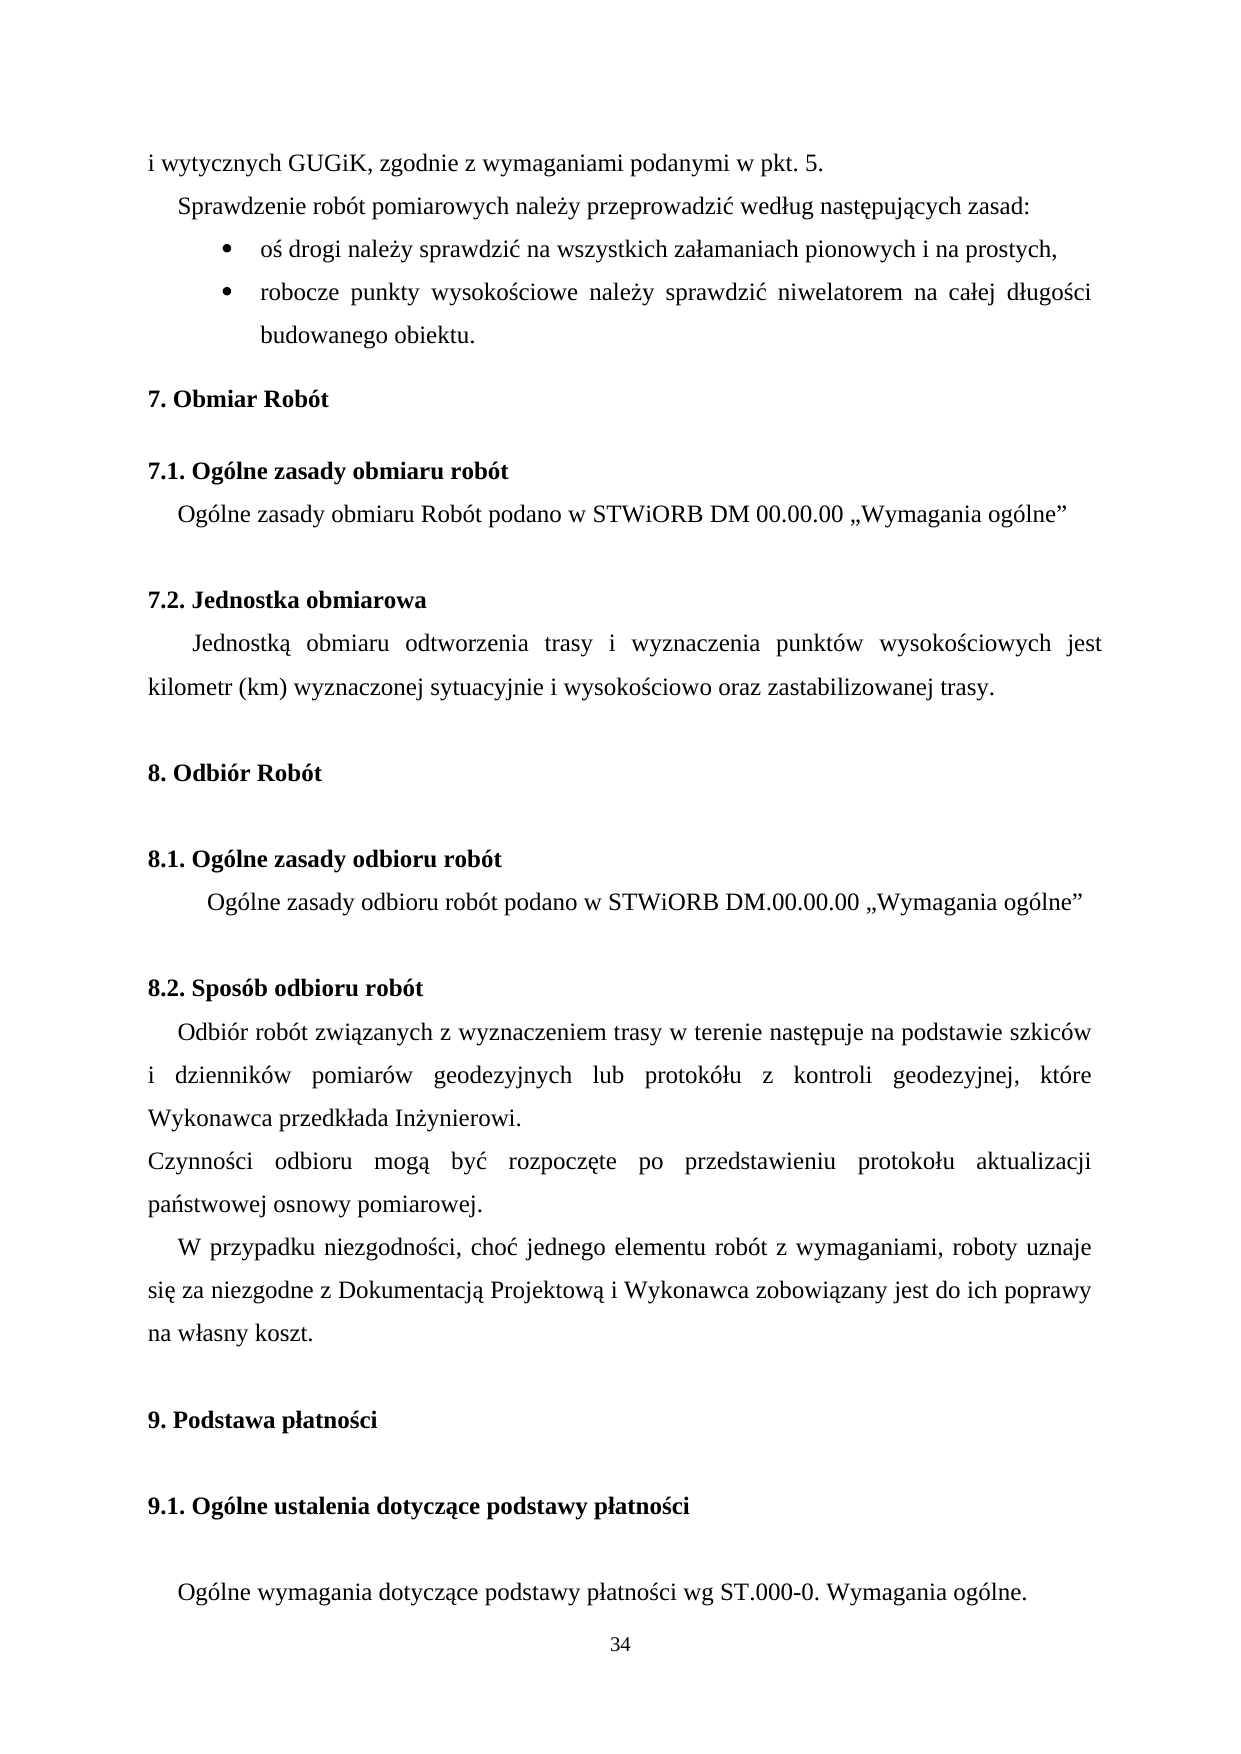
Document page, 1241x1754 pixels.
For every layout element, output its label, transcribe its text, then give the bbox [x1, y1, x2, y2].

text Ogólne zasady obmiaru Robót podano w STWiORB DM 00.00.00 „Wymagania ogólne” [148, 499, 1093, 528]
text 8. Odbiór Robót [148, 758, 1093, 787]
text 8.2. Sposób odbioru robót [148, 973, 1093, 1002]
text Ogólne wymagania dotyczące podstawy płatności wg ST.000-0. Wymagania ogólne. [148, 1577, 1093, 1606]
text 7.2. Jednostka obmiarowa [148, 585, 1093, 614]
text W przypadku niezgodności, choć jednego elementu robót z wymaganiami, roboty uznaje się za niezgodne z Dokumentacją Projektową i Wykonawca zobowiązany jest do ich poprawy na własny koszt. [148, 1232, 1093, 1347]
text 9. Podstawa płatności [148, 1405, 1093, 1433]
text Czynności odbioru mogą być rozpoczęte po przedstawieniu protokołu aktualizacji państwowej osnowy pomiarowej. [148, 1146, 1093, 1218]
text Sprawdzenie robót pomiarowych należy przeprowadzić według następujących zasad: [148, 191, 1093, 219]
text 7. Obmiar Robót [148, 384, 1093, 413]
list robocze punkty wysokościowe należy sprawdzić niwelatorem na całej długości budowanego obiektu. [223, 277, 1093, 349]
text Odbiór robót związanych z wyznaczeniem trasy w terenie następuje na podstawie szkiców i dzienników pomiarów geodezyjnych lub protokółu z kontroli geodezyjnej, które Wykonawca przedkłada Inżynierowi. [148, 1017, 1093, 1132]
text 9.1. Ogólne ustalenia dotyczące podstawy płatności [148, 1491, 1093, 1520]
text 8.1. Ogólne zasady odbioru robót [148, 844, 1093, 873]
list oś drogi należy sprawdzić na wszystkich załamaniach pionowych i na prostych, [223, 234, 1093, 263]
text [148, 148, 1093, 176]
text Ogólne zasady odbioru robót podano w STWiORB DM.00.00.00 „Wymagania ogólne” [177, 887, 1093, 916]
text 7.1. Ogólne zasady obmiaru robót [148, 456, 1093, 485]
text Jednostką obmiaru odtworzenia trasy i wyznaczenia punktów wysokościowych jest kilometr (km) wyznaczonej sytuacyjnie i wysokościowo oraz zastabilizowanej trasy. [148, 628, 1102, 700]
